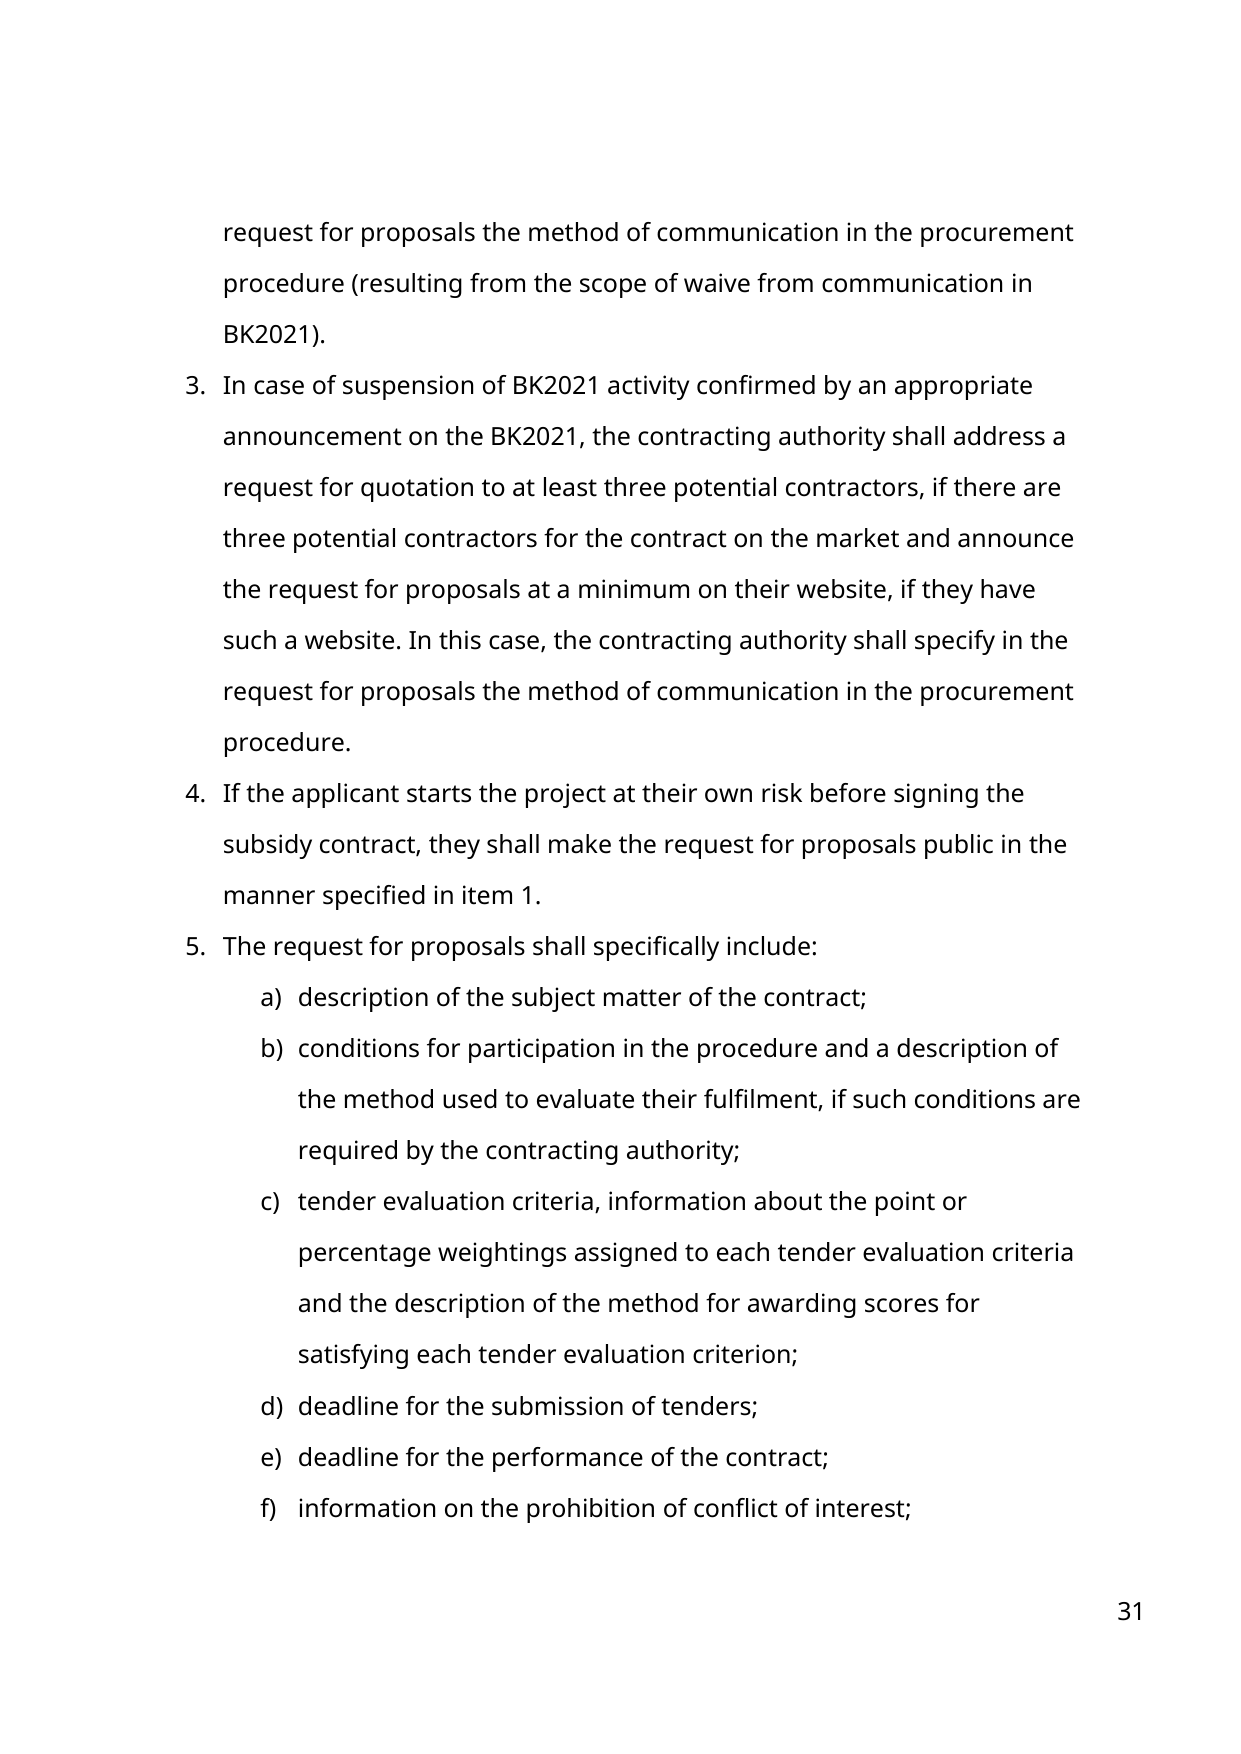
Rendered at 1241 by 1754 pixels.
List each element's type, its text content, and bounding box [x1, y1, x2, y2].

list tender evaluation criteria, information about the point or percentage weightings assigned to each tender evaluation criteria and the description of the method for awarding scores for satisfying each tender evaluation criterion; [260, 1184, 1094, 1371]
list The request for proposals shall specifically include: [185, 929, 1094, 963]
list deadline for the performance of the contract; [260, 1439, 1094, 1473]
list If the applicant starts the project at their own risk before signing the subsidy contract, they shall make the request for proposals public in the manner specified in item 1. [185, 776, 1094, 912]
list deadline for the submission of tenders; [260, 1388, 1094, 1422]
list description of the subject matter of the contract; [260, 980, 1094, 1014]
list In case of suspension of BK2021 activity confirmed by an appropriate announcement on the BK2021, the contracting authority shall address a request for quotation to at least three potential contractors, if there are three potential contractors for the contract on the market and announce the request for proposals at a minimum on their website, if they have such a website. In this case, the contracting authority shall specify in the request for proposals the method of communication in the procurement procedure. [185, 367, 1094, 759]
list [223, 214, 1094, 350]
list information on the prohibition of conflict of interest; [260, 1490, 1094, 1524]
list conditions for participation in the procedure and a description of the method used to evaluate their fulfilment, if such conditions are required by the contracting authority; [260, 1031, 1094, 1167]
